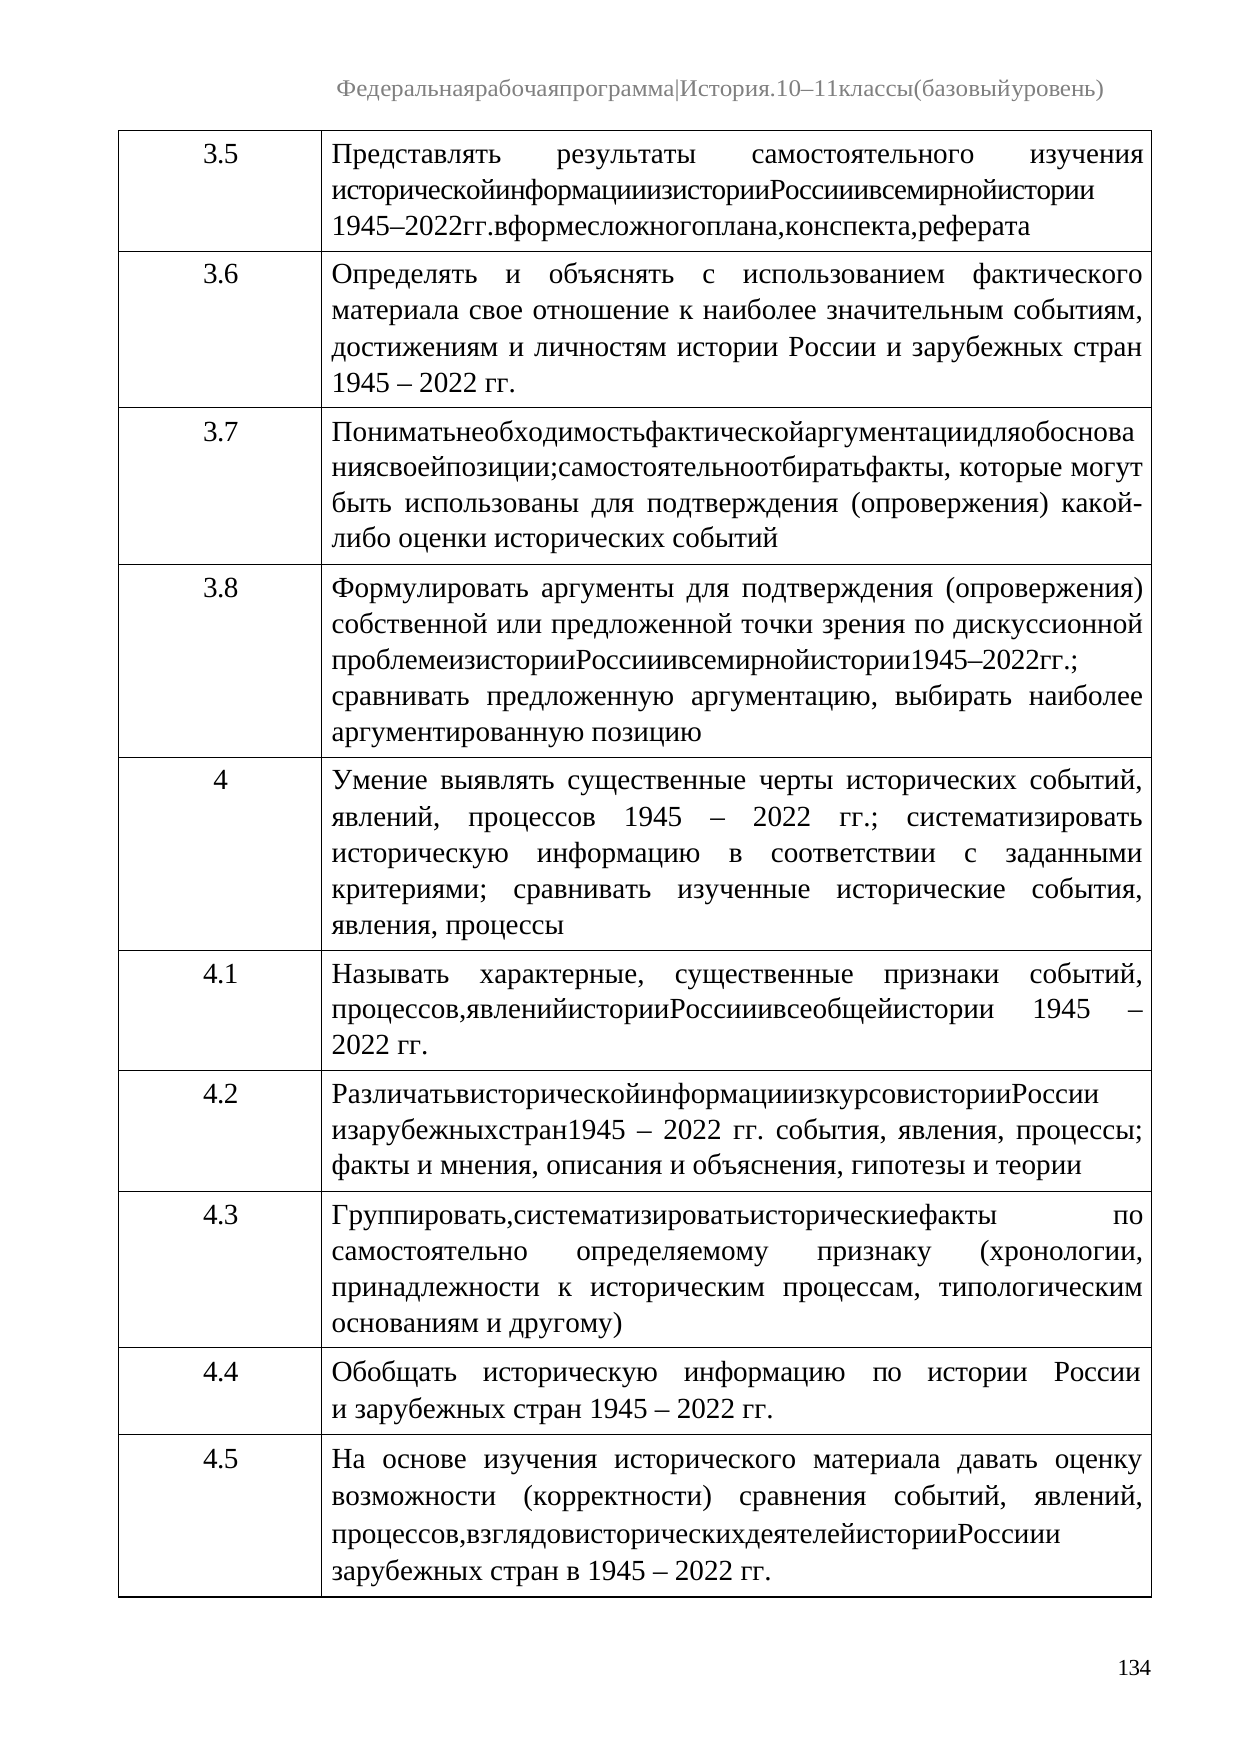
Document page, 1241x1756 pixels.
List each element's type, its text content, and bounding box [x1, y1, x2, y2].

table_cell РазличатьвисторическойинформацииизкурсовисторииРоссии изарубежныхстран1945 – 2022 гг. события, явления, процессы; факты и мнения, описания и объяснения, гипотезы и теории [322, 1071, 1151, 1191]
table_header Представлять результаты самостоятельного изучения историческойинформацииизисторииРоссииивсемирнойистории 1945–2022гг.вформесложногоплана,конспекта,реферата [322, 131, 1151, 251]
table_cell 4.5 [119, 1435, 321, 1596]
table_cell Формулировать аргументы для подтверждения (опровержения) собственной или предложенной точки зрения по дискуссионной проблемеизисторииРоссииивсемирнойистории1945–2022гг.; сравнивать предложенную аргументацию, выбирать наиболее аргументированную позицию [322, 565, 1151, 757]
table_cell 3.7 [119, 408, 321, 564]
table_cell 4.1 [119, 951, 321, 1070]
table_cell На основе изучения исторического материала давать оценку возможности (корректности) сравнения событий, явлений, процессов,взглядовисторическихдеятелейисторииРоссиии зарубежных стран в 1945 – 2022 гг. [322, 1435, 1151, 1596]
table_cell Группировать,систематизироватьисторическиефакты по самостоятельно определяемому признаку (хронологии, принадлежности к историческим процессам, типологическим основаниям и другому) [322, 1192, 1151, 1347]
table_cell 3.8 [119, 565, 321, 757]
table_cell 4 [119, 758, 321, 950]
table_cell Обобщать историческую информацию по истории России и зарубежных стран 1945 – 2022 гг. [322, 1348, 1151, 1434]
table_cell 3.6 [119, 252, 321, 407]
table_cell 4.3 [119, 1192, 321, 1347]
table_cell Умение выявлять существенные черты исторических событий, явлений, процессов 1945 – 2022 гг.; систематизировать историческую информацию в соответствии с заданными критериями; сравнивать изученные исторические события, явления, процессы [322, 758, 1151, 950]
table_cell Определять и объяснять с использованием фактического материала свое отношение к наиболее значительным событиям, достижениям и личностям истории России и зарубежных стран 1945 – 2022 гг. [322, 252, 1151, 407]
table_cell 4.4 [119, 1348, 321, 1434]
table_cell 4.2 [119, 1071, 321, 1191]
table_header 3.5 [119, 131, 321, 251]
table_cell Пониматьнеобходимостьфактическойаргументациидляобоснованиясвоейпозиции;самостоятельноотбиратьфакты, которые могут быть использованы для подтверждения (опровержения) какой-либо оценки исторических событий [322, 408, 1151, 564]
table_cell Называть характерные, существенные признаки событий, процессов,явленийисторииРоссииивсеобщейистории 1945 – 2022 гг. [322, 951, 1151, 1070]
